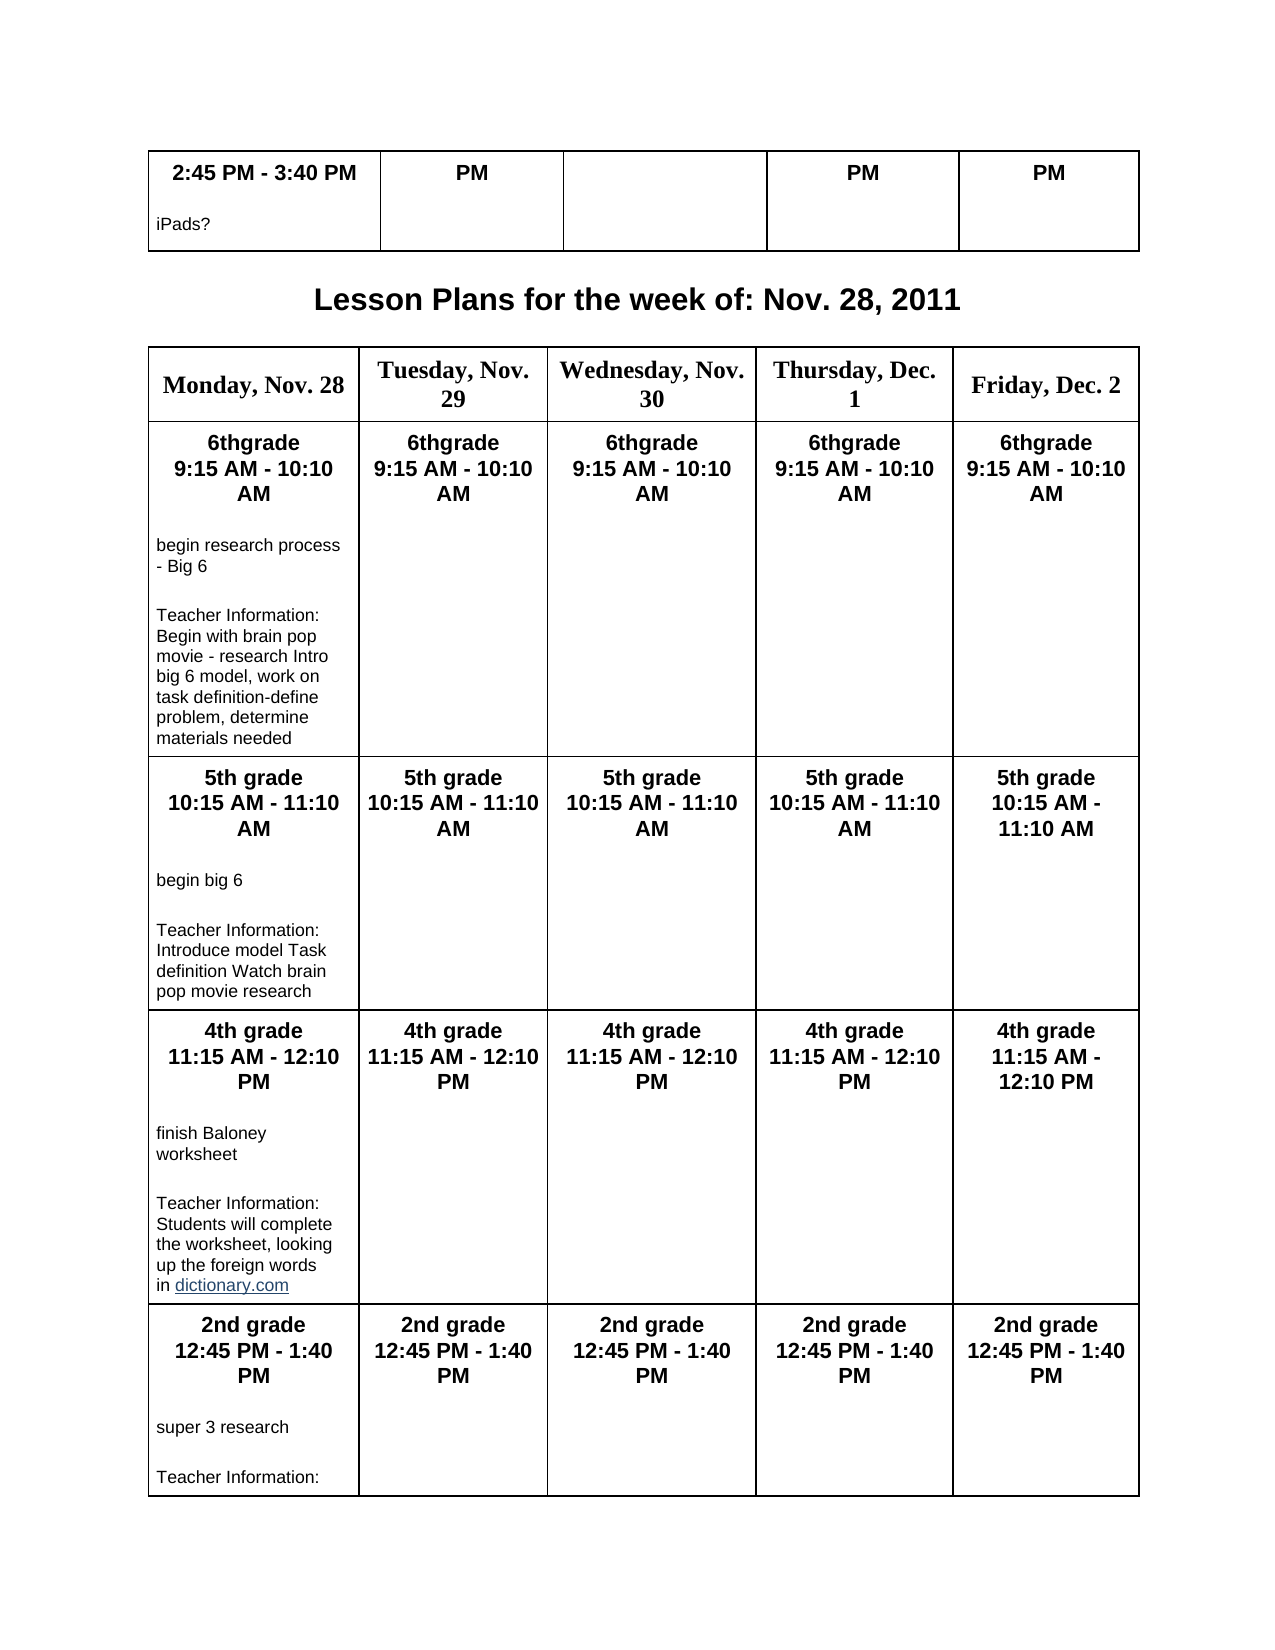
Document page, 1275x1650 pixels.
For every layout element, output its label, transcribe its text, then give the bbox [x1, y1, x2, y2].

table_cell 5th grade 10:15 AM - 11:10 AM [757, 757, 952, 1009]
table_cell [381, 152, 563, 250]
table_header Tuesday, Nov. 29 [360, 348, 547, 421]
table_cell 6thgrade 9:15 AM - 10:10 AM begin research process - Big 6 Teacher Information: Begin with brain pop movie - research Intro big 6 model, work on task definition-define problem, determine materials needed [149, 422, 358, 756]
table_cell 5th grade 10:15 AM - 11:10 AM [954, 757, 1138, 1009]
table_cell 4th grade 11:15 AM - 12:10 PM [954, 1011, 1138, 1303]
table_cell 5th grade 10:15 AM - 11:10 AM begin big 6 Teacher Information: Introduce model Task definition Watch brain pop movie research [149, 757, 358, 1009]
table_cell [768, 152, 958, 250]
table_header Monday, Nov. 28 [149, 348, 358, 421]
table_header Thursday, Dec. 1 [757, 348, 952, 421]
table_cell 6thgrade 9:15 AM - 10:10 AM [954, 422, 1138, 756]
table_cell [757, 1305, 952, 1495]
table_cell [360, 1305, 547, 1495]
table_header Wednesday, Nov. 30 [548, 348, 755, 421]
table_cell 5th grade 10:15 AM - 11:10 AM [548, 757, 755, 1009]
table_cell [149, 1305, 358, 1495]
table_cell 5th grade 10:15 AM - 11:10 AM [360, 757, 547, 1009]
table_cell 4th grade 11:15 AM - 12:10 PM [757, 1011, 952, 1303]
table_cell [960, 152, 1138, 250]
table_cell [954, 1305, 1138, 1495]
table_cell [548, 1305, 755, 1495]
table_header Friday, Dec. 2 [954, 348, 1138, 421]
table_cell 4th grade 11:15 AM - 12:10 PM [360, 1011, 547, 1303]
table_cell 6thgrade 9:15 AM - 10:10 AM [757, 422, 952, 756]
table_cell 4th grade 11:15 AM - 12:10 PM finish Baloney worksheet Teacher Information: Students will complete the worksheet, looking up the foreign words in dictionary.com [149, 1011, 358, 1303]
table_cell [149, 152, 380, 250]
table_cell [564, 152, 766, 250]
table_cell 6thgrade 9:15 AM - 10:10 AM [548, 422, 755, 756]
table_cell 6thgrade 9:15 AM - 10:10 AM [360, 422, 547, 756]
table_cell 4th grade 11:15 AM - 12:10 PM [548, 1011, 755, 1303]
text Lesson Plans for the week of: Nov. 28, 2011 [150, 281, 1125, 317]
